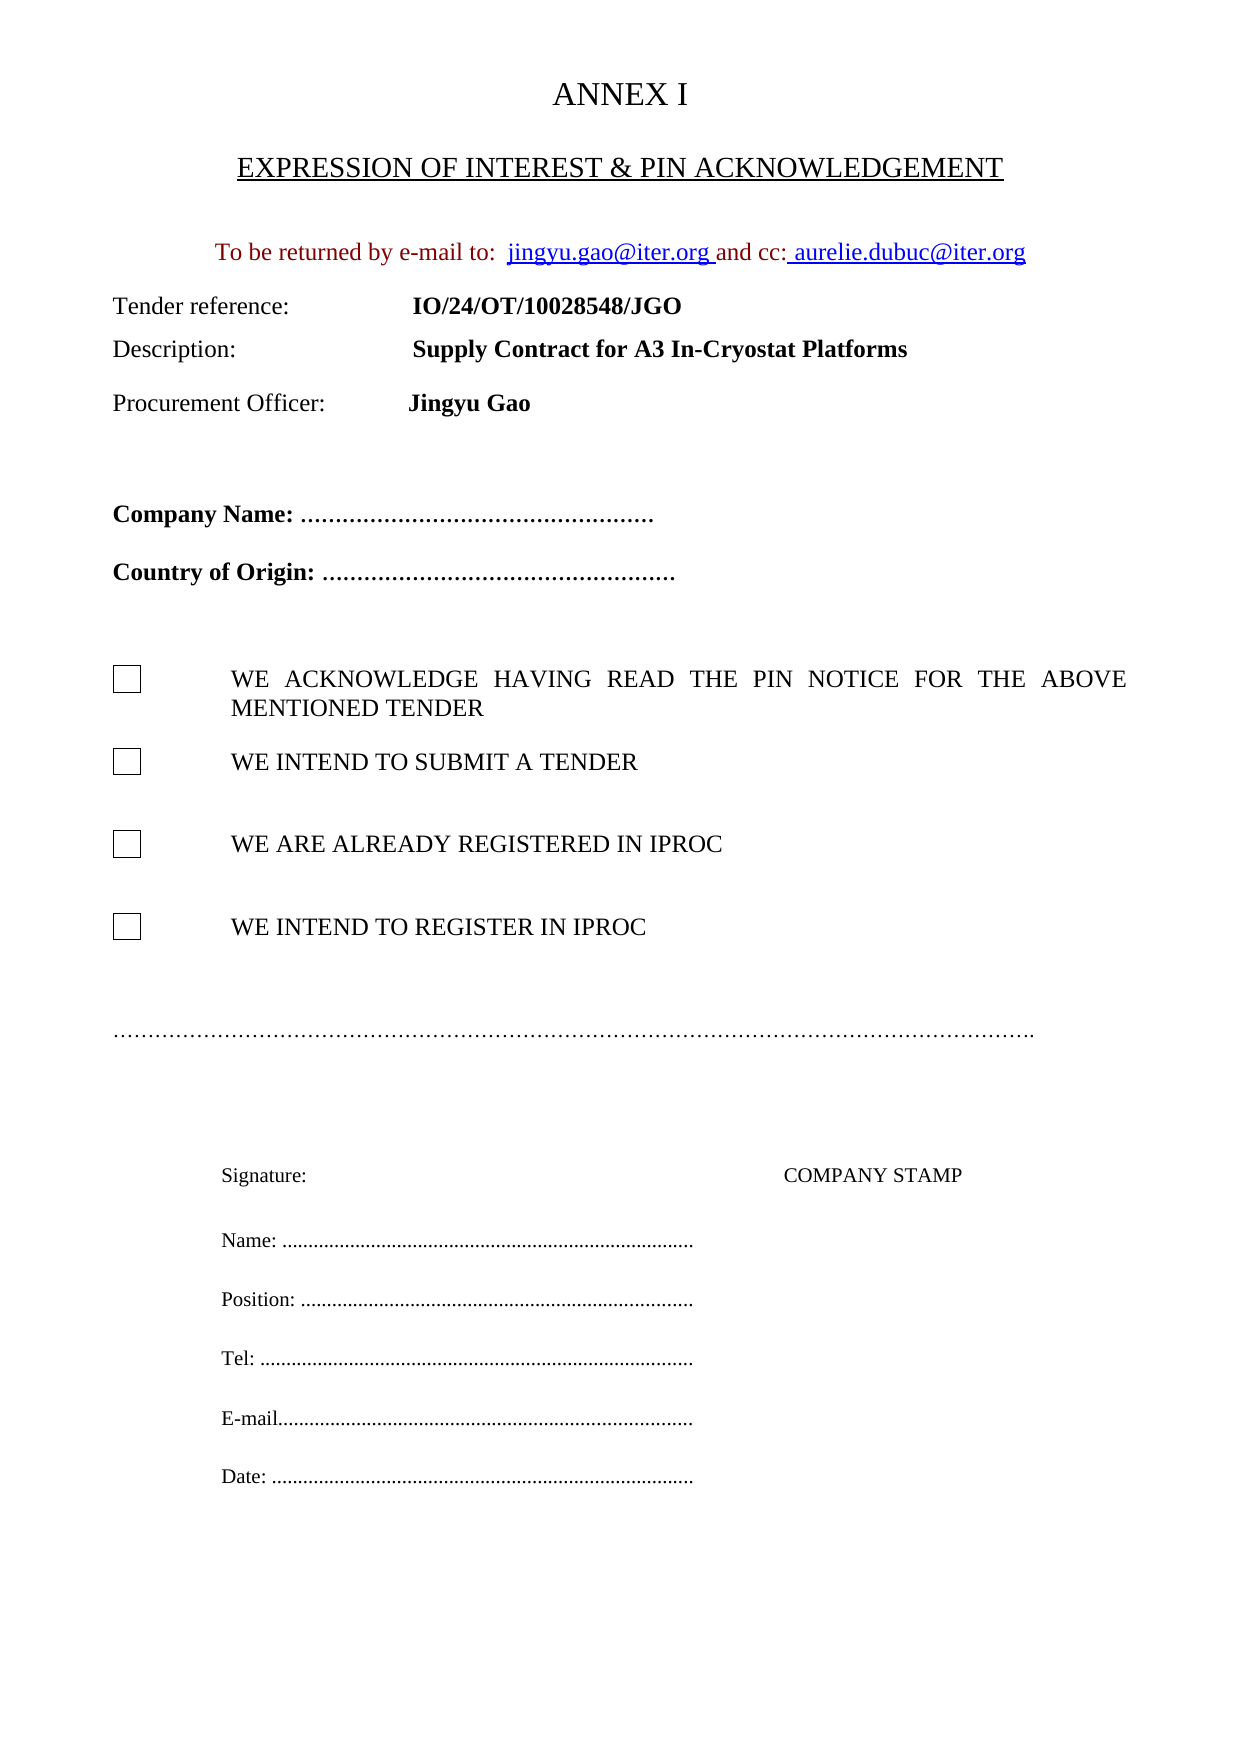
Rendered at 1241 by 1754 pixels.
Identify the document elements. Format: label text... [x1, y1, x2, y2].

text EXPRESSION OF INTEREST & PIN ACKNOWLEDGEMENT [112, 150, 1128, 183]
table_header Signature: [210, 1115, 716, 1211]
text Country of Origin: …………………………………………… [112, 557, 1128, 585]
text WE ACKNOWLEDGE HAVING READ THE PIN NOTICE FOR THE ABOVE MENTIONED TENDER [112, 664, 1128, 722]
table_cell Position: [210, 1270, 716, 1329]
text ……………………………………………………………………………………………………………………. [112, 1018, 1128, 1042]
text WE ARE ALREADY REGISTERED IN IPROC [112, 829, 1128, 858]
text WE INTEND TO SUBMIT A TENDER [112, 747, 1128, 775]
table_cell Tel: [210, 1329, 716, 1388]
table_cell E-mail [210, 1388, 716, 1447]
text Procurement Officer: Jingyu Gao [112, 388, 1128, 417]
table_header COMPANY STAMP [716, 1115, 1030, 1506]
table_cell Name: [210, 1211, 716, 1270]
text Tender reference: IO/24/OT/10028548/JGO [112, 291, 1128, 320]
text To be returned by e-mail to: jingyu.gao@iter.org and cc: aurelie.dubuc@iter.org [112, 237, 1128, 266]
text Company Name: …………………………………………… [112, 499, 1128, 528]
text WE INTEND TO REGISTER IN IPROC [112, 912, 1128, 940]
text Description: Supply Contract for A3 In-Cryostat Platforms [112, 334, 1128, 363]
table_cell Date: [210, 1447, 716, 1506]
